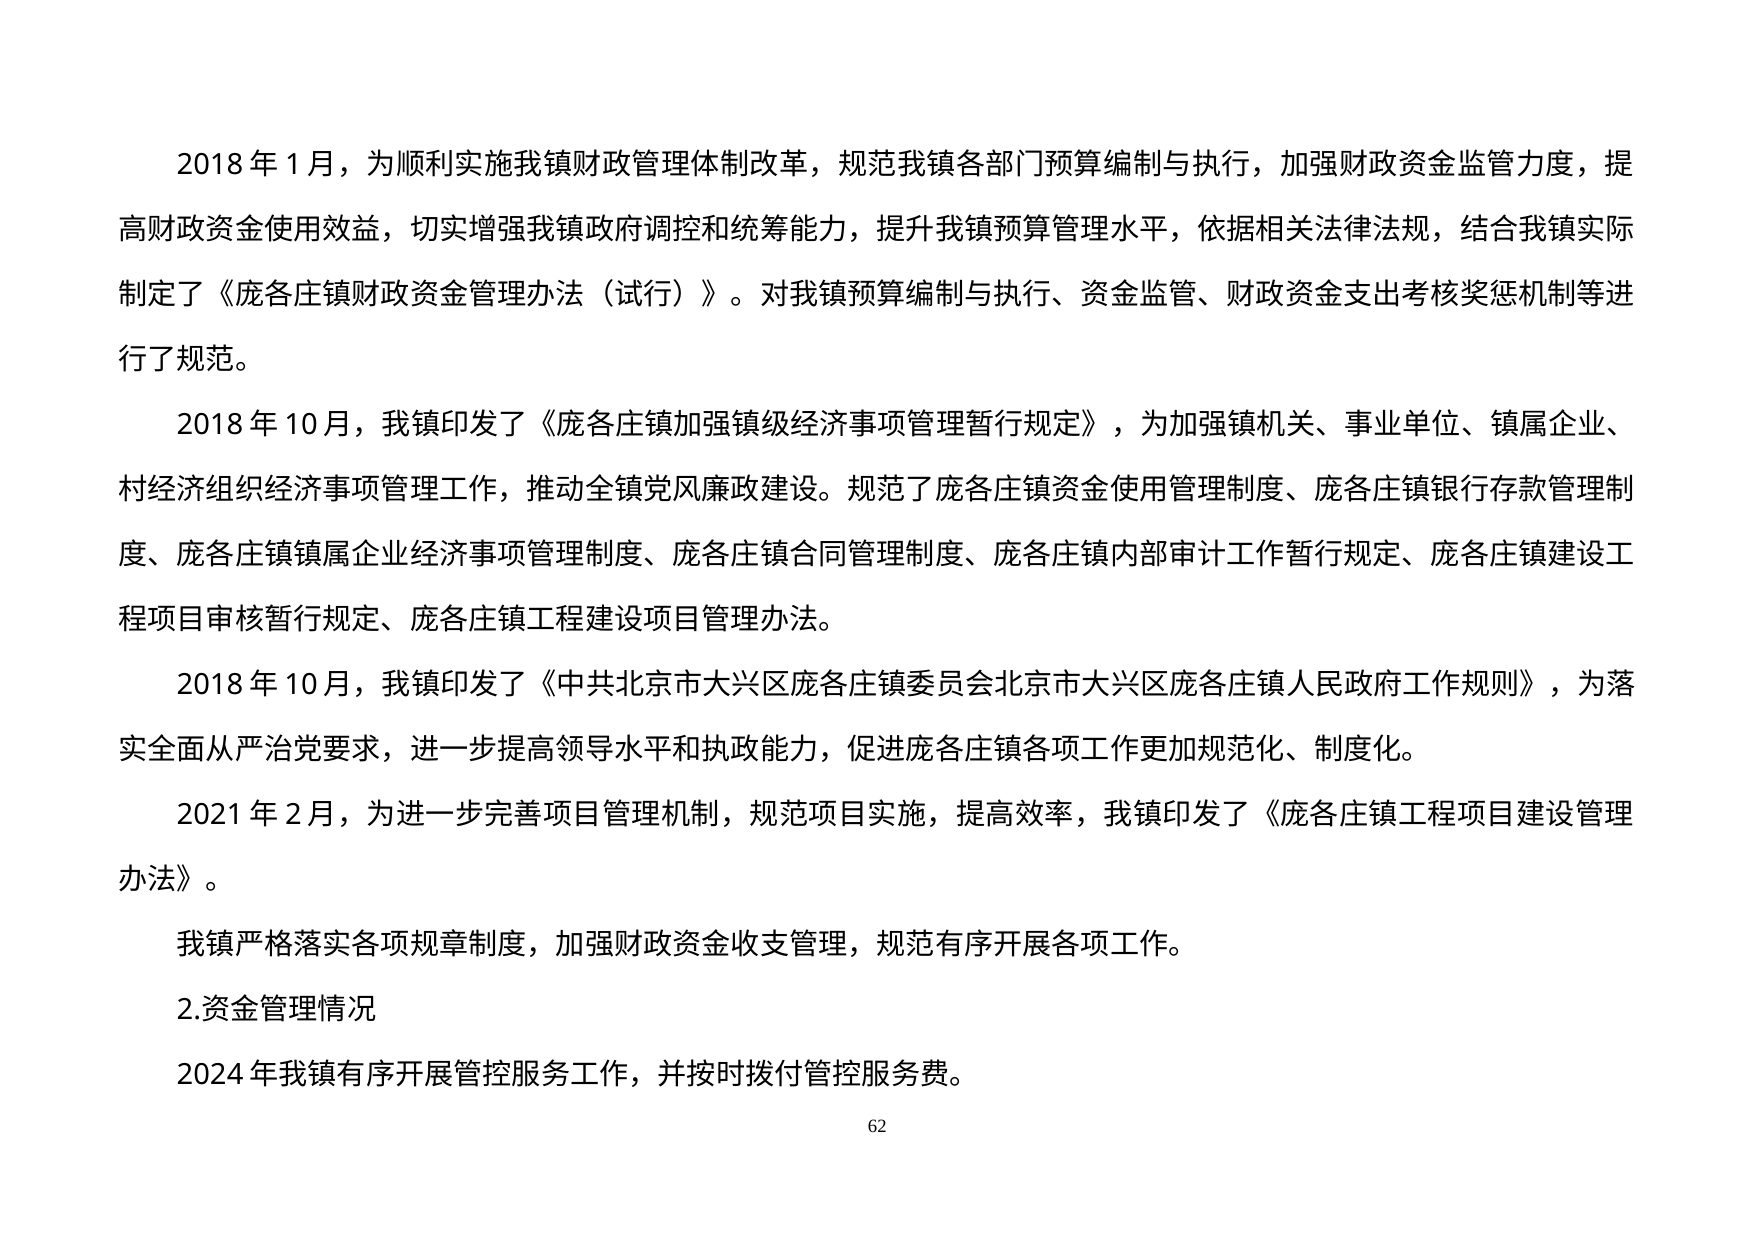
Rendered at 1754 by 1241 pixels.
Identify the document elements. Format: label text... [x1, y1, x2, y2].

text 2018年1月，为顺利实施我镇财政管理体制改革，规范我镇各部门预算编制与执行，加强财政资金监管力度，提高财政资金使用效益，切实增强我镇政府调控和统筹能力，提升我镇预算管理水平，依据相关法律法规，结合我镇实际制定了《庞各庄镇财政资金管理办法（试行）》。对我镇预算编制与执行、资金监管、财政资金支出考核奖惩机制等进行了规范。 [118, 129, 1636, 389]
text 2018年10月，我镇印发了《庞各庄镇加强镇级经济事项管理暂行规定》，为加强镇机关、事业单位、镇属企业、村经济组织经济事项管理工作，推动全镇党风廉政建设。规范了庞各庄镇资金使用管理制度、庞各庄镇银行存款管理制度、庞各庄镇镇属企业经济事项管理制度、庞各庄镇合同管理制度、庞各庄镇内部审计工作暂行规定、庞各庄镇建设工程项目审核暂行规定、庞各庄镇工程建设项目管理办法。 [118, 389, 1636, 649]
text 2.资金管理情况 [118, 974, 1636, 1039]
text 2024年我镇有序开展管控服务工作，并按时拨付管控服务费。 [118, 1039, 1636, 1104]
text 2021年2月，为进一步完善项目管理机制，规范项目实施，提高效率，我镇印发了《庞各庄镇工程项目建设管理办法》。 [118, 779, 1636, 909]
text 2018年10月，我镇印发了《中共北京市大兴区庞各庄镇委员会北京市大兴区庞各庄镇人民政府工作规则》，为落实全面从严治党要求，进一步提高领导水平和执政能力，促进庞各庄镇各项工作更加规范化、制度化。 [118, 649, 1636, 779]
text 我镇严格落实各项规章制度，加强财政资金收支管理，规范有序开展各项工作。 [118, 909, 1636, 974]
